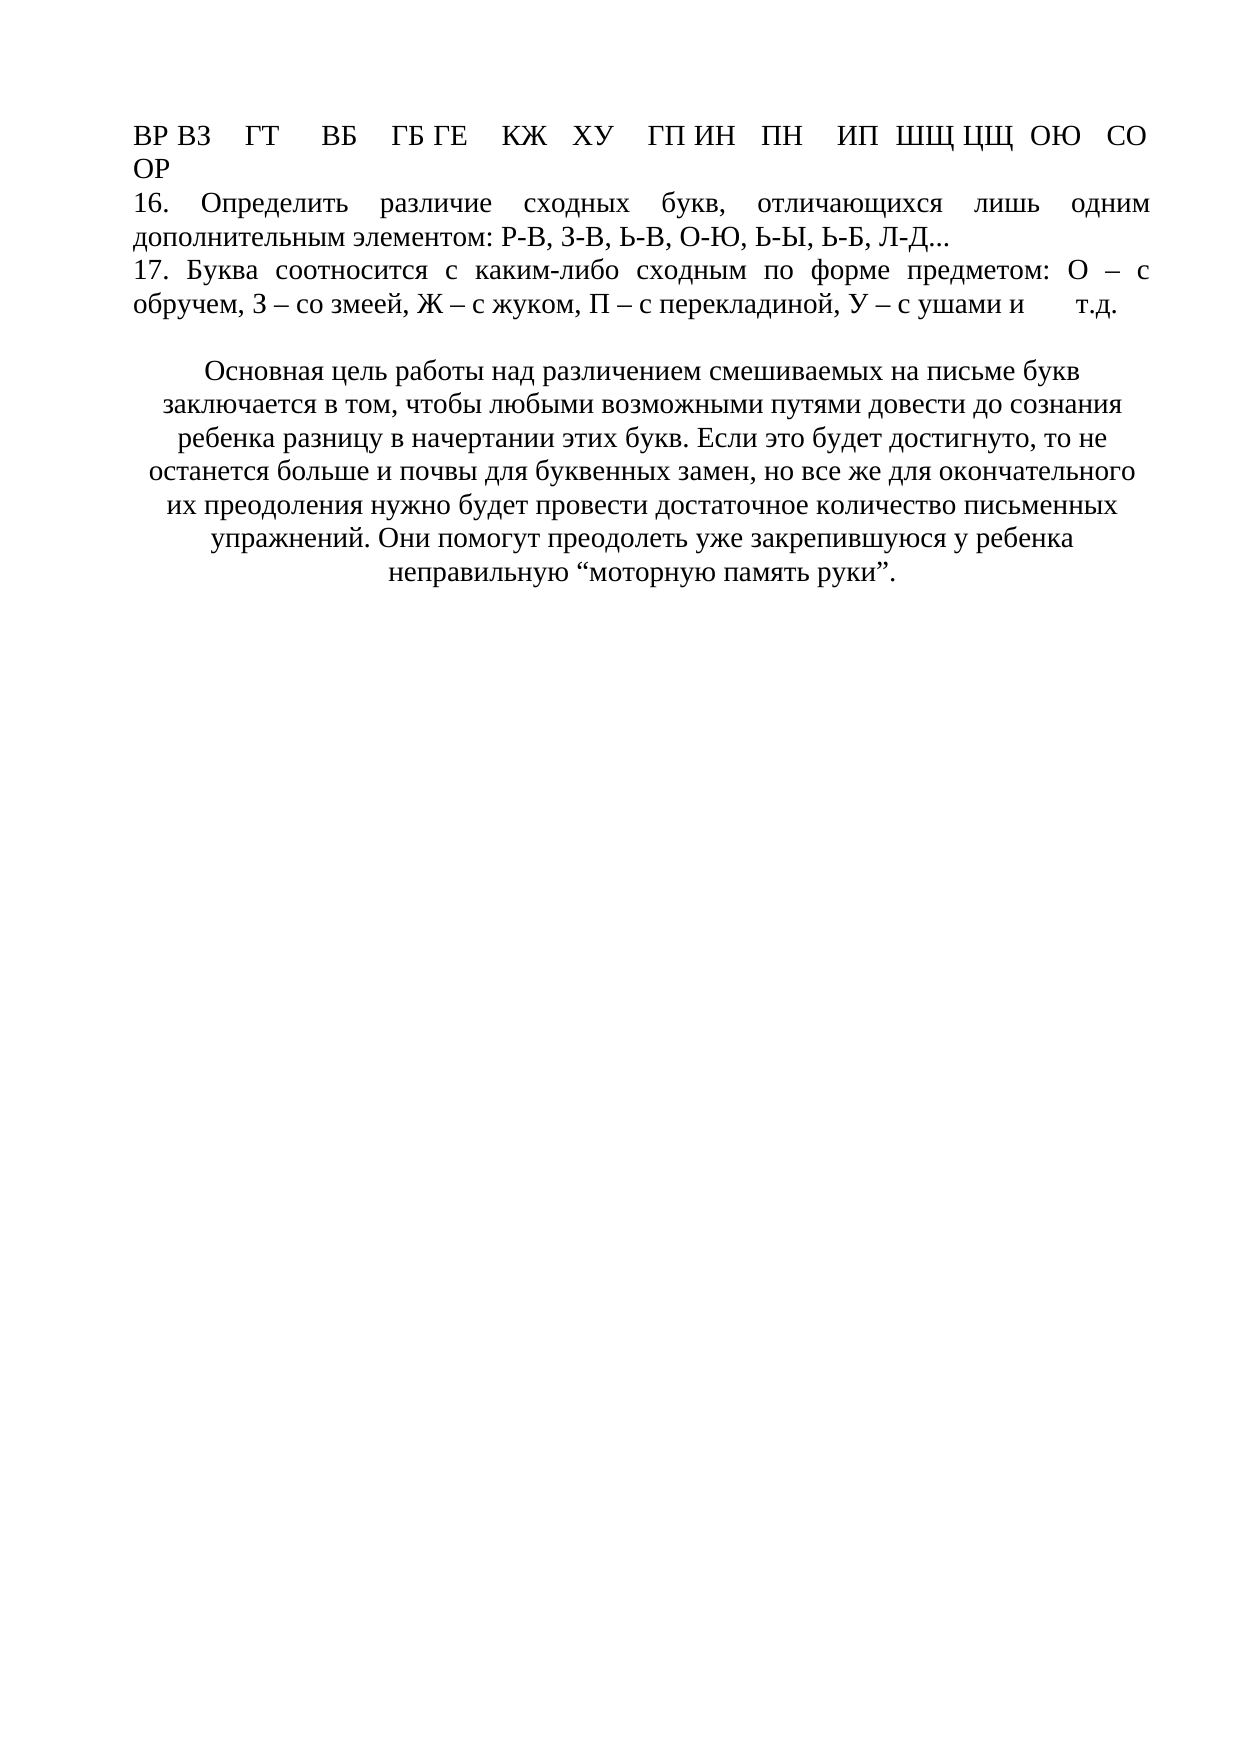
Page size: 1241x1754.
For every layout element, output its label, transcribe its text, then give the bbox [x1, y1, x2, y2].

text 16. Определить различие сходных букв, отличающихся лишь одним дополнительным элементом: Р-В, З-В, Ь-В, О-Ю, Ь-Ы, Ь-Б, Л-Д... [133, 185, 1152, 252]
text Основная цель работы над различением смешиваемых на письме букв заключается в том, чтобы любыми возможными путями довести до сознания ребенка разницу в начертании этих букв. Если это будет достигнуто, то не останется больше и почвы для буквенных замен, но все же для окончательного их преодоления нужно будет провести достаточное количество письменных упражнений. Они помогут преодолеть уже закрепившуюся у ребенка неправильную “моторную память руки”. Заключение. [133, 353, 1152, 588]
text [133, 118, 1152, 185]
text 17. Буква соотносится с каким-либо сходным по форме предметом: О – с обручем, З – со змеей, Ж – с жуком, П – с перекладиной, У – с ушами и т.д. [133, 252, 1152, 319]
